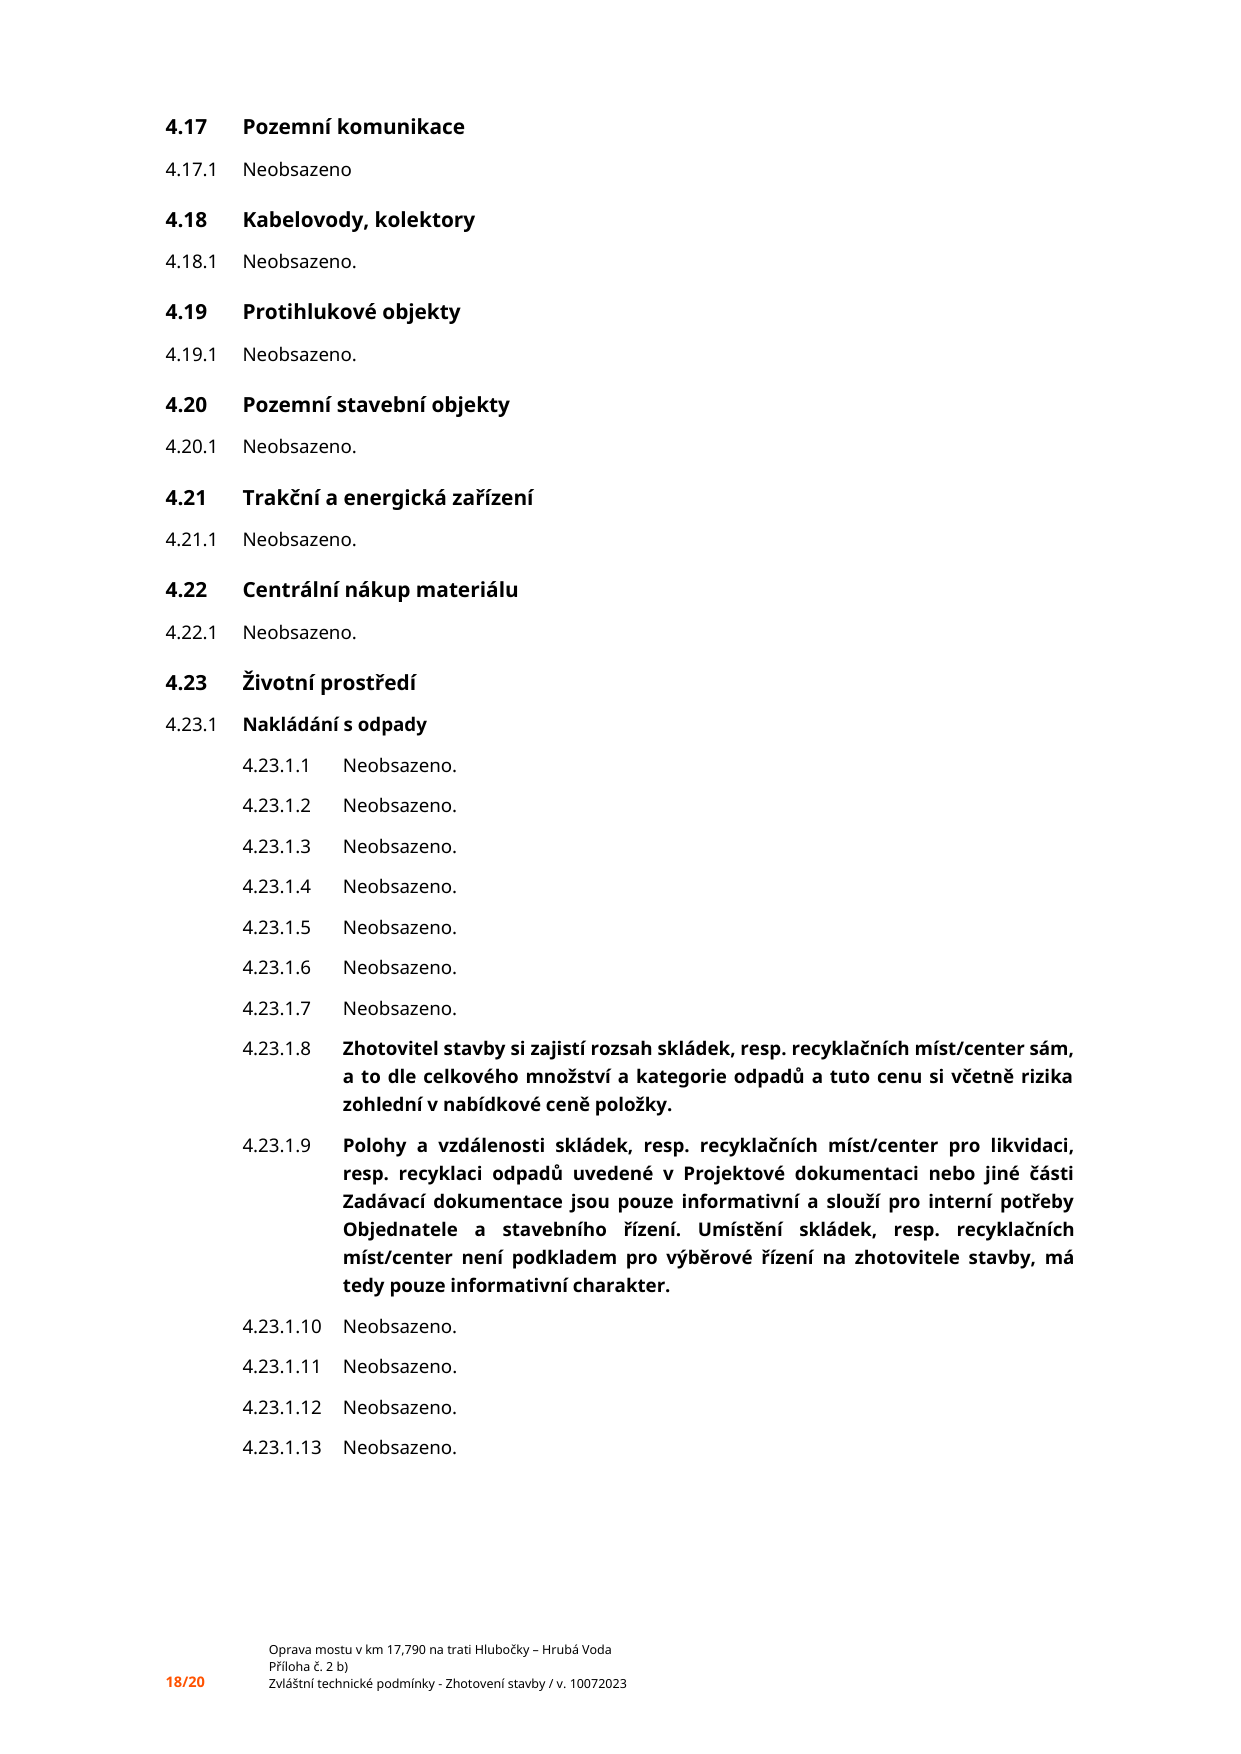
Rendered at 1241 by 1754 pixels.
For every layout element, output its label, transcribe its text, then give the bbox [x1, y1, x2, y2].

text Neobsazeno. [242, 874, 1075, 899]
text Neobsazeno [165, 156, 1075, 181]
text Neobsazeno. [242, 793, 1075, 818]
text Neobsazeno. [165, 434, 1075, 459]
text Centrální nákup materiálu [165, 575, 1075, 604]
text Neobsazeno. [242, 1313, 1075, 1338]
text Neobsazeno. [242, 1353, 1075, 1379]
text Životní prostředí [165, 668, 1075, 696]
text Pozemní stavební objekty [165, 390, 1075, 418]
text Neobsazeno. [242, 1434, 1075, 1460]
text Neobsazeno. [165, 248, 1075, 274]
text Neobsazeno. [242, 955, 1075, 980]
text Protihlukové objekty [165, 297, 1075, 326]
text Kabelovody, kolektory [165, 205, 1075, 233]
text Polohy a vzdálenosti skládek, resp. recyklačních míst/center pro likvidaci, resp. recyklaci odpadů uvedené v Projektové dokumentaci nebo jiné části Zadávací dokumentace jsou pouze informativní a slouží pro interní potřeby Objednatele a stavebního řízení. Umístění skládek, resp. recyklačních míst/center není podkladem pro výběrové řízení na zhotovitele stavby, má tedy pouze informativní charakter. [242, 1132, 1075, 1298]
text Pozemní komunikace [165, 112, 1075, 141]
text Trakční a energická zařízení [165, 483, 1075, 511]
text Neobsazeno. [242, 1394, 1075, 1419]
text Nakládání s odpady [165, 712, 1075, 737]
text Zhotovitel stavby si zajistí rozsah skládek, resp. recyklačních míst/center sám, a to dle celkového množství a kategorie odpadů a tuto cenu si včetně rizika zohlední v nabídkové ceně položky. [242, 1036, 1075, 1117]
text Neobsazeno. [242, 752, 1075, 778]
text Neobsazeno. [165, 619, 1075, 644]
text Neobsazeno. [242, 833, 1075, 859]
text Neobsazeno. [242, 914, 1075, 940]
text Neobsazeno. [165, 526, 1075, 552]
text Neobsazeno. [165, 341, 1075, 367]
text Neobsazeno. [242, 995, 1075, 1021]
